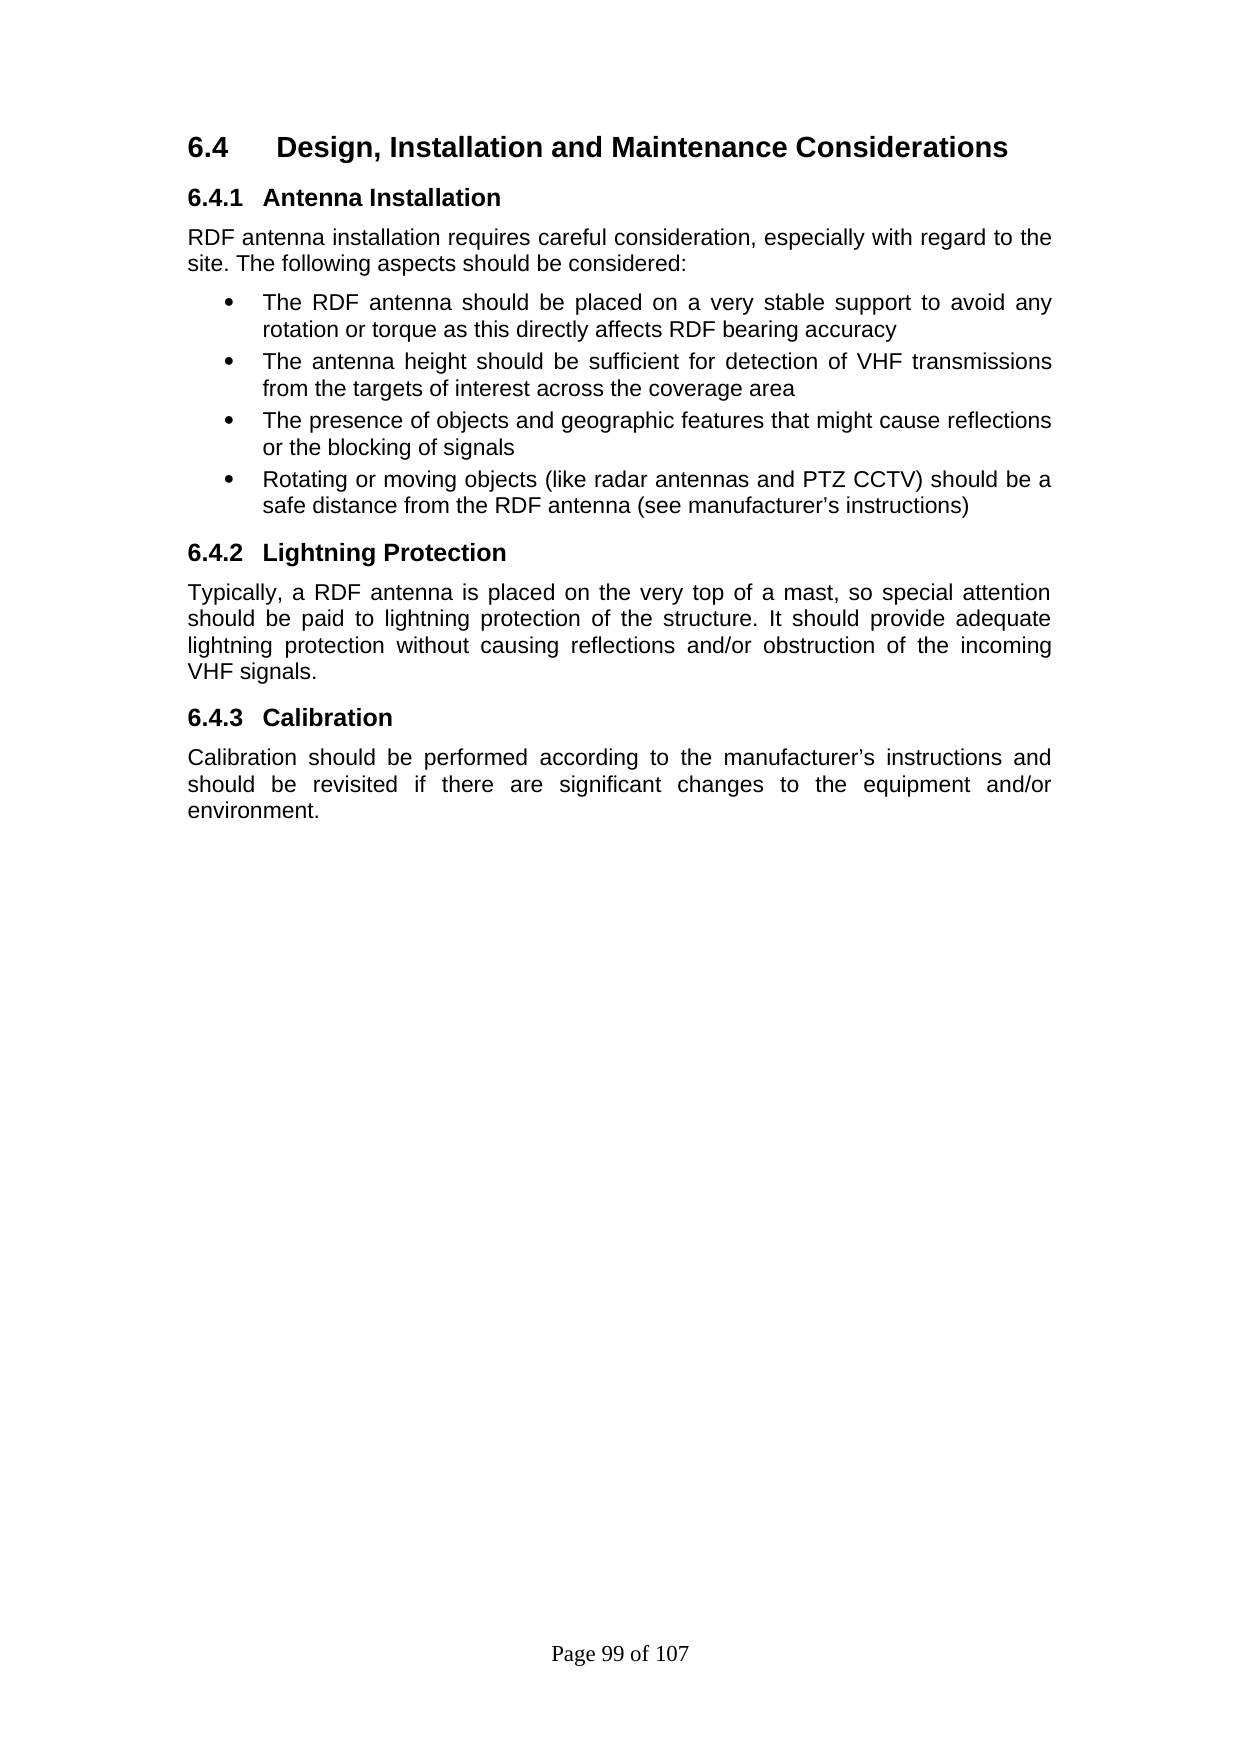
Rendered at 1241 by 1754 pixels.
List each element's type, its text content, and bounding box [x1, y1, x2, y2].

subtitle Lightning Protection [187, 538, 1053, 566]
list The antenna height should be sufficient for detection of VHF transmissions from the targets of interest across the coverage area [225, 348, 1053, 401]
list The presence of objects and geographic features that might cause reflections or the blocking of signals [225, 407, 1053, 460]
list The RDF antenna should be placed on a very stable support to avoid any rotation or torque as this directly affects RDF bearing accuracy [225, 289, 1053, 342]
subtitle Antenna Installation [187, 183, 1053, 212]
subtitle Design, Installation and Maintenance Considerations [187, 131, 1053, 164]
text RDF antenna installation requires careful consideration, especially with regard to the site. The following aspects should be considered: [187, 224, 1053, 277]
subtitle Calibration [187, 703, 1053, 732]
text Typically, a RDF antenna is placed on the very top of a mast, so special attention should be paid to lightning protection of the structure. It should provide adequate lightning protection without causing reflections and/or obstruction of the incoming VHF signals. [187, 579, 1053, 684]
text Calibration should be performed according to the manufacturer’s instructions and should be revisited if there are significant changes to the equipment and/or environment. [187, 744, 1053, 823]
list Rotating or moving objects (like radar antennas and PTZ CCTV) should be a safe distance from the RDF antenna (see manufacturer’s instructions) [225, 466, 1053, 519]
